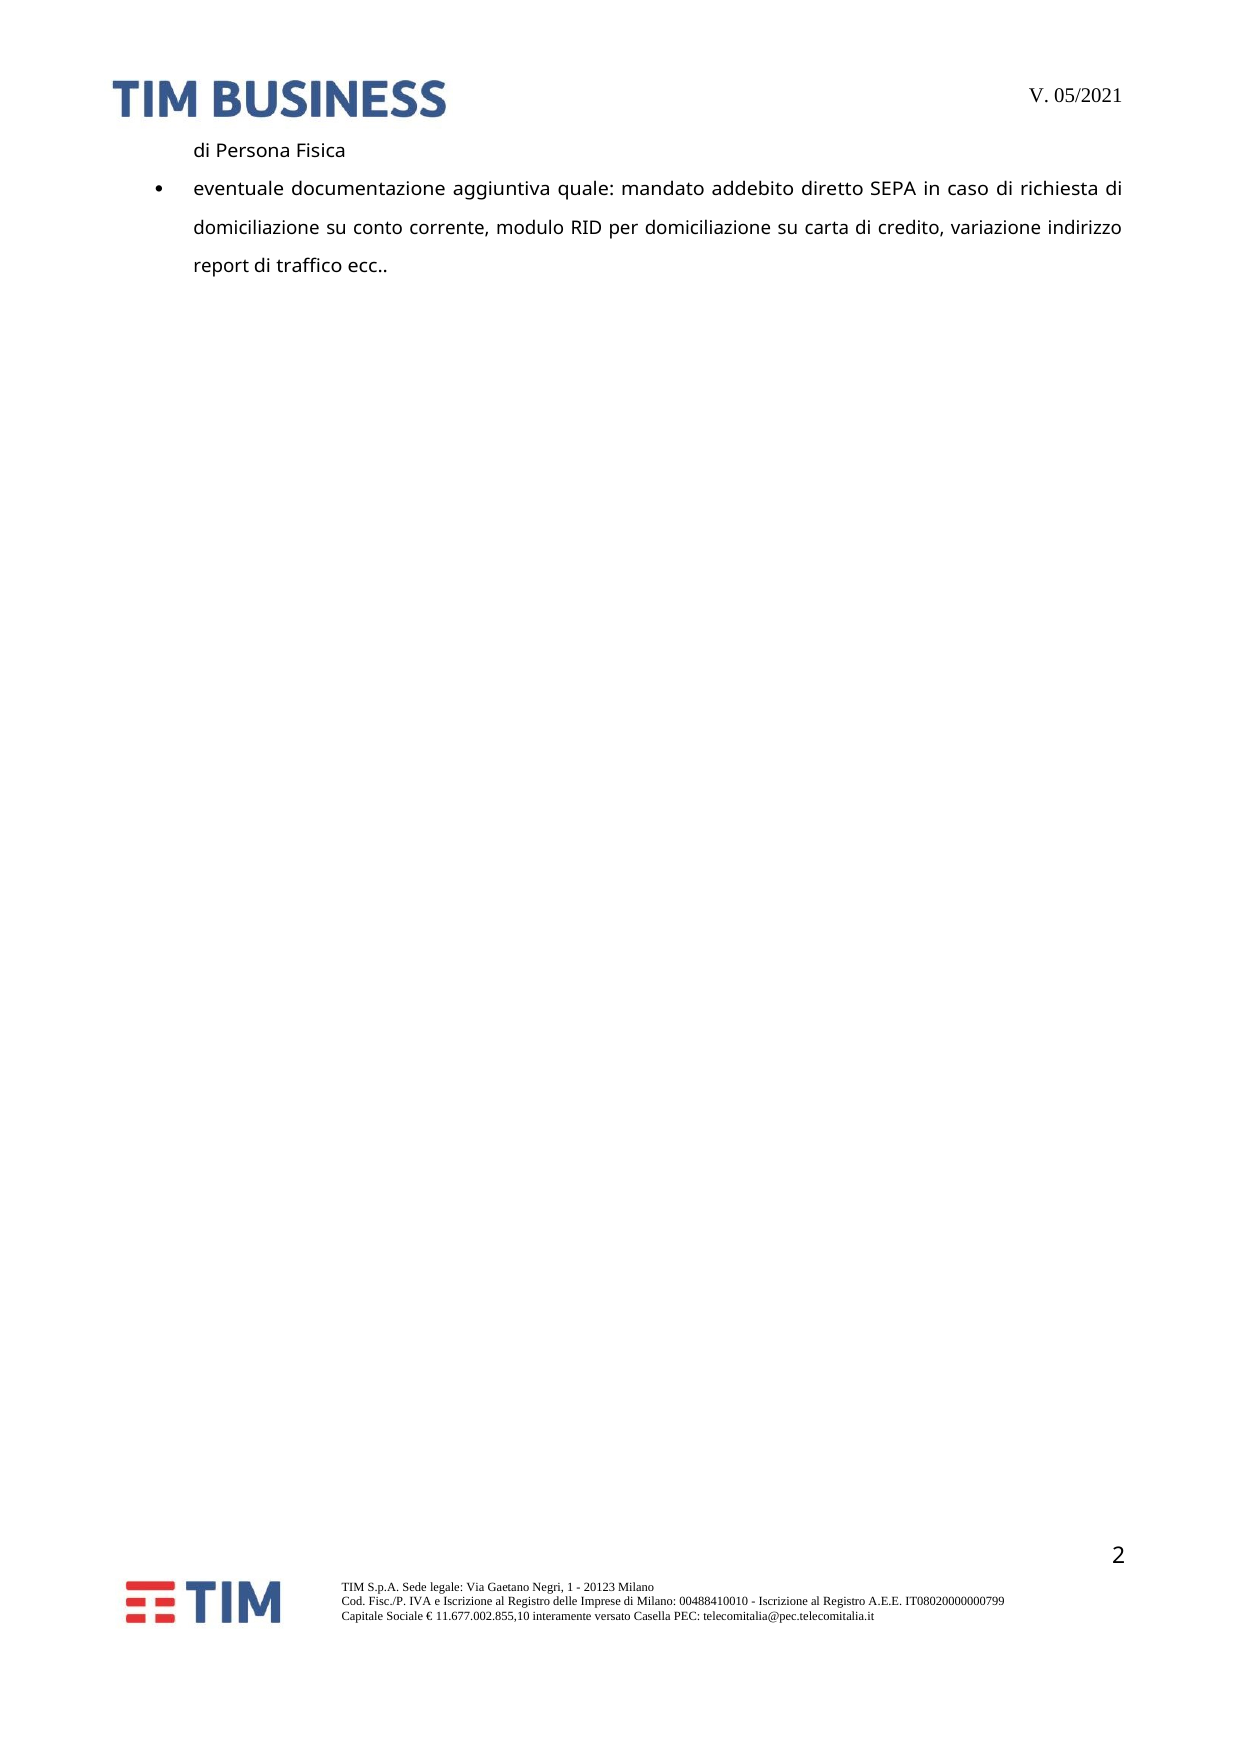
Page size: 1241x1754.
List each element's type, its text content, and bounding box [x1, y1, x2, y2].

picture [104, 79, 453, 129]
picture [115, 1578, 285, 1629]
text di Persona Fisica [193, 137, 1240, 163]
list eventuale documentazione aggiuntiva quale: mandato addebito diretto SEPA in caso di richiesta di domiciliazione su conto corrente, modulo RID per domiciliazione su carta di credito, variazione indirizzo report di traffico ecc.. [156, 176, 1122, 278]
